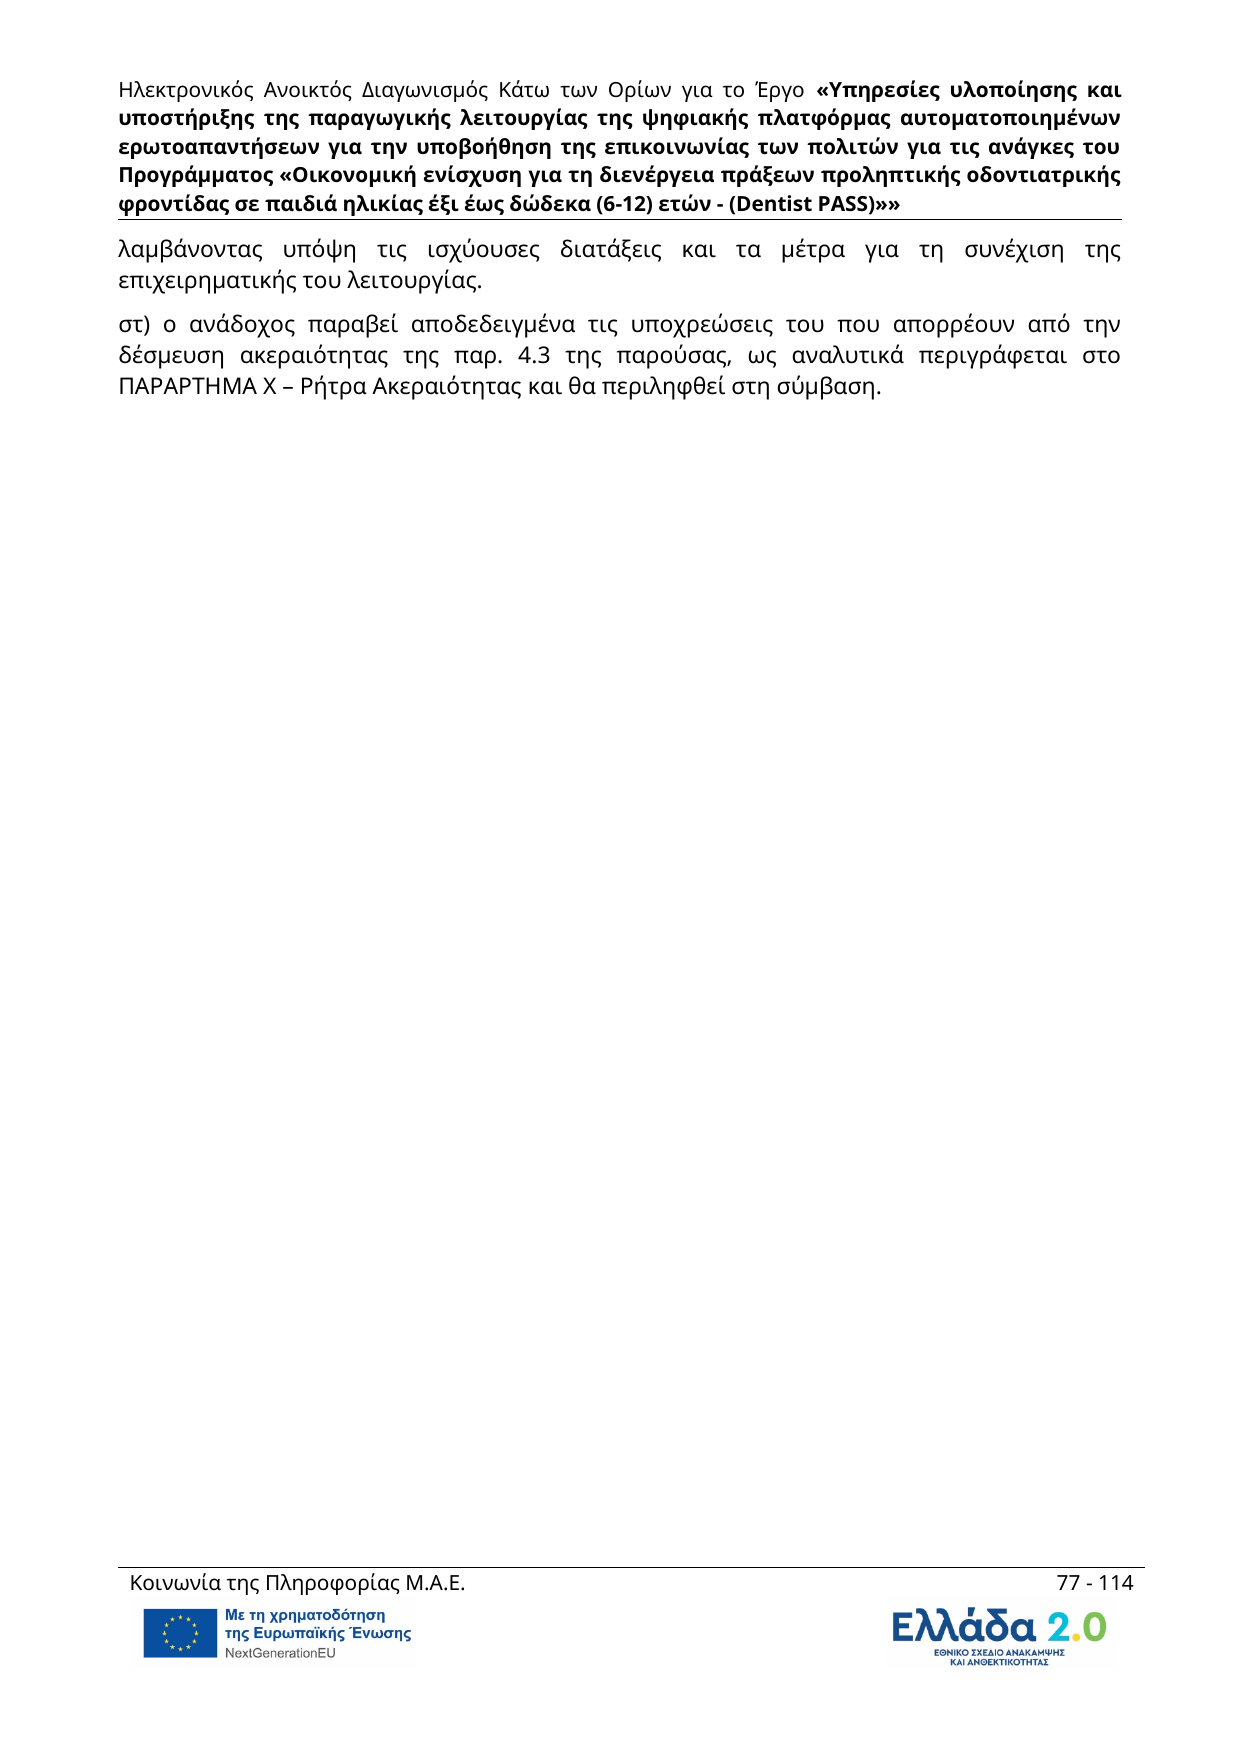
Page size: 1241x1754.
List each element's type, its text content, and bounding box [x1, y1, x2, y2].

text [118, 233, 1122, 295]
text στ) ο ανάδοχος παραβεί αποδεδειγμένα τις υποχρεώσεις του που απορρέουν από την δέσμευση ακεραιότητας της παρ. 4.3 της παρούσας, ως αναλυτικά περιγράφεται στο ‎ΠΑΡΑΡΤΗΜΑ X – Ρήτρα Ακεραιότητας και θα περιληφθεί στη σύμβαση. [118, 308, 1122, 402]
